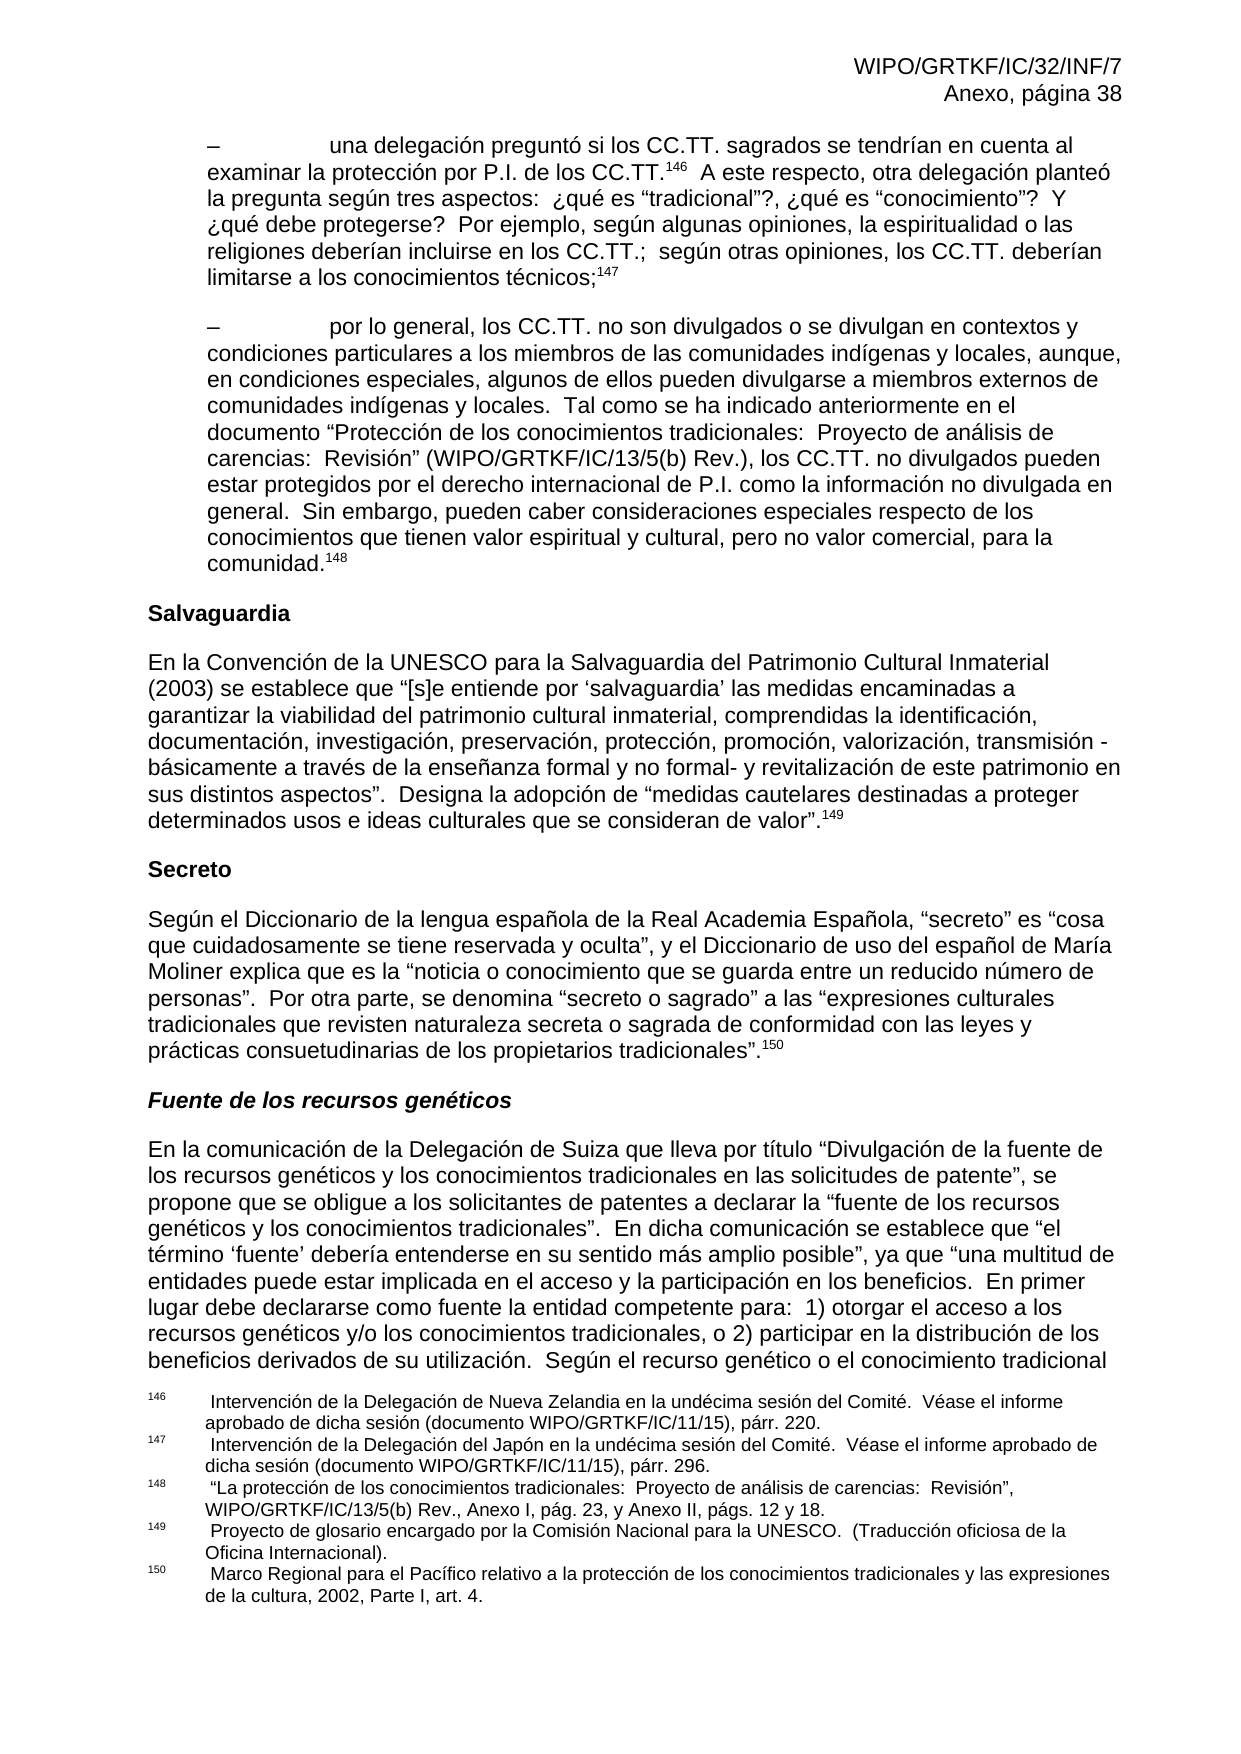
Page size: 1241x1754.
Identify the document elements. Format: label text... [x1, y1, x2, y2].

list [148, 1136, 1122, 1373]
list por lo general, los CC.TT. no son divulgados o se divulgan en contextos y condiciones particulares a los miembros de las comunidades indígenas y locales, aunque, en condiciones especiales, algunos de ellos pueden divulgarse a miembros externos de comunidades indígenas y locales. Tal como se ha indicado anteriormente en el documento “Protección de los conocimientos tradicionales: Proyecto de análisis de carencias: Revisión” (WIPO/GRTKF/IC/13/5(b) Rev.), los CC.TT. no divulgados pueden estar protegidos por el derecho internacional de P.I. como la información no divulgada en general. Sin embargo, pueden caber consideraciones especiales respecto de los conocimientos que tienen valor espiritual y cultural, pero no valor comercial, para la comunidad. [207, 313, 1122, 577]
list En la Convención de la UNESCO para la Salvaguardia del Patrimonio Cultural Inmaterial (2003) se establece que “[s]e entiende por ‘salvaguardia’ las medidas encaminadas a garantizar la viabilidad del patrimonio cultural inmaterial, comprendidas la identificación, documentación, investigación, preservación, protección, promoción, valorización, transmisión -básicamente a través de la enseñanza formal y no formal- y revitalización de este patrimonio en sus distintos aspectos”. Designa la adopción de “medidas cautelares destinadas a proteger determinados usos e ideas culturales que se consideran de valor”. [148, 649, 1122, 833]
list Según el Diccionario de la lengua española de la Real Academia Española, “secreto” es “cosa que cuidadosamente se tiene reservada y oculta”, y el Diccionario de uso del español de María Moliner explica que es la “noticia o conocimiento que se guarda entre un reducido número de personas”. Por otra parte, se denomina “secreto o sagrado” a las “expresiones culturales tradicionales que revisten naturaleza secreta o sagrada de conformidad con las leyes y prácticas consuetudinarias de los propietarios tradicionales”. [148, 906, 1122, 1064]
list una delegación preguntó si los CC.TT. sagrados se tendrían en cuenta al examinar la protección por P.I. de los CC.TT. A este respecto, otra delegación planteó la pregunta según tres aspectos: ¿qué es “tradicional”?, ¿qué es “conocimiento”? Y ¿qué debe protegerse? Por ejemplo, según algunas opiniones, la espiritualidad o las religiones deberían incluirse en los CC.TT.; según otras opiniones, los CC.TT. deberían limitarse a los conocimientos técnicos; [207, 132, 1122, 290]
list Secreto [148, 856, 1122, 883]
list Fuente de los recursos genéticos [148, 1087, 1122, 1113]
list Salvaguardia [148, 600, 1122, 626]
